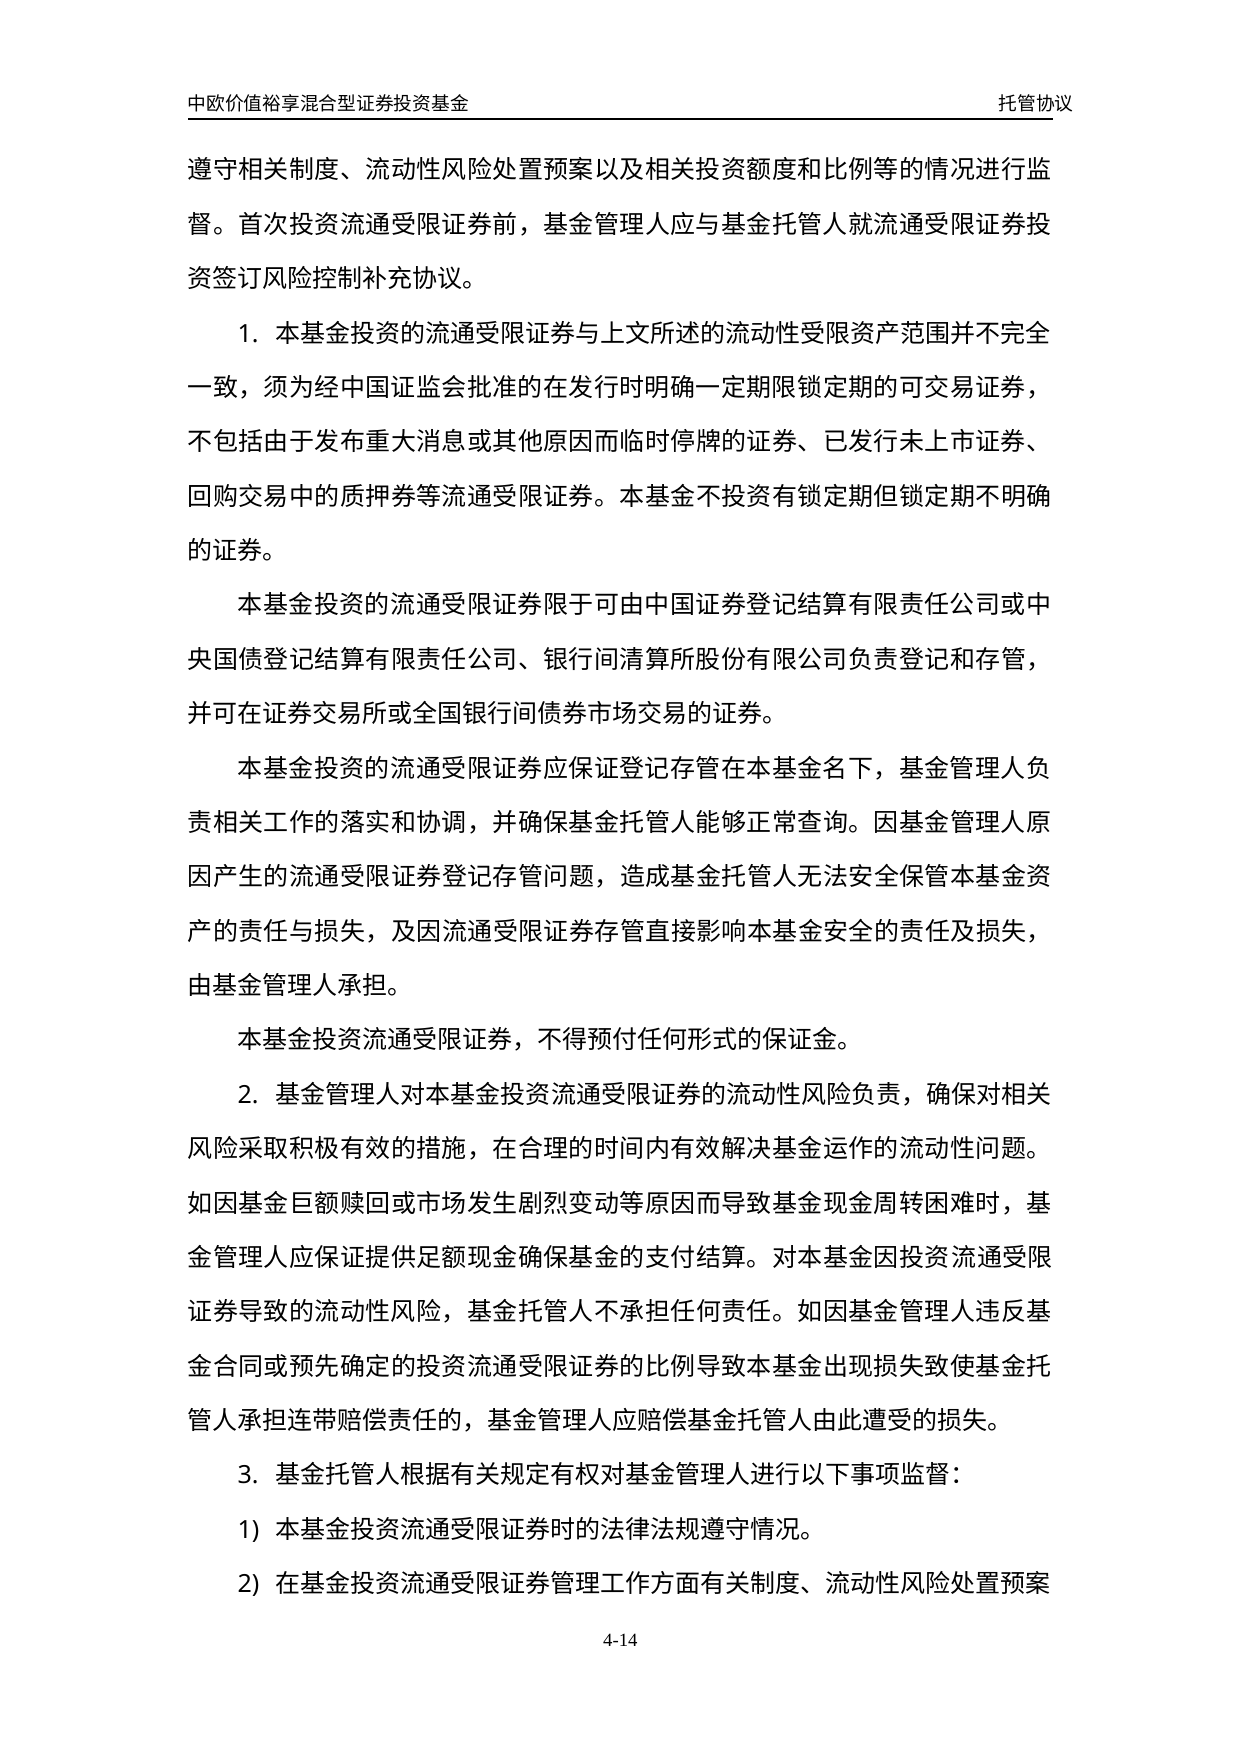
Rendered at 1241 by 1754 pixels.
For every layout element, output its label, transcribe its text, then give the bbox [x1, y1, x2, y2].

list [187, 1564, 1053, 1600]
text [187, 150, 1053, 295]
list 本基金投资流通受限证券时的法律法规遵守情况。 [187, 1509, 1053, 1546]
text 本基金投资的流通受限证券限于可由中国证券登记结算有限责任公司或中央国债登记结算有限责任公司、银行间清算所股份有限公司负责登记和存管，并可在证券交易所或全国银行间债券市场交易的证券。 [187, 585, 1053, 730]
text 本基金投资流通受限证券，不得预付任何形式的保证金。 [187, 1020, 1053, 1056]
list 基金托管人根据有关规定有权对基金管理人进行以下事项监督： [187, 1455, 1053, 1491]
list 基金管理人对本基金投资流通受限证券的流动性风险负责，确保对相关风险采取积极有效的措施，在合理的时间内有效解决基金运作的流动性问题。如因基金巨额赎回或市场发生剧烈变动等原因而导致基金现金周转困难时，基金管理人应保证提供足额现金确保基金的支付结算。对本基金因投资流通受限证券导致的流动性风险，基金托管人不承担任何责任。如因基金管理人违反基金合同或预先确定的投资流通受限证券的比例导致本基金出现损失致使基金托管人承担连带赔偿责任的，基金管理人应赔偿基金托管人由此遭受的损失。 [187, 1074, 1053, 1437]
text 本基金投资的流通受限证券应保证登记存管在本基金名下，基金管理人负责相关工作的落实和协调，并确保基金托管人能够正常查询。因基金管理人原因产生的流通受限证券登记存管问题，造成基金托管人无法安全保管本基金资产的责任与损失，及因流通受限证券存管直接影响本基金安全的责任及损失，由基金管理人承担。 [187, 748, 1053, 1002]
list 本基金投资的流通受限证券与上文所述的流动性受限资产范围并不完全一致，须为经中国证监会批准的在发行时明确一定期限锁定期的可交易证券，不包括由于发布重大消息或其他原因而临时停牌的证券、已发行未上市证券、回购交易中的质押券等流通受限证券。本基金不投资有锁定期但锁定期不明确的证券。 [187, 313, 1053, 567]
